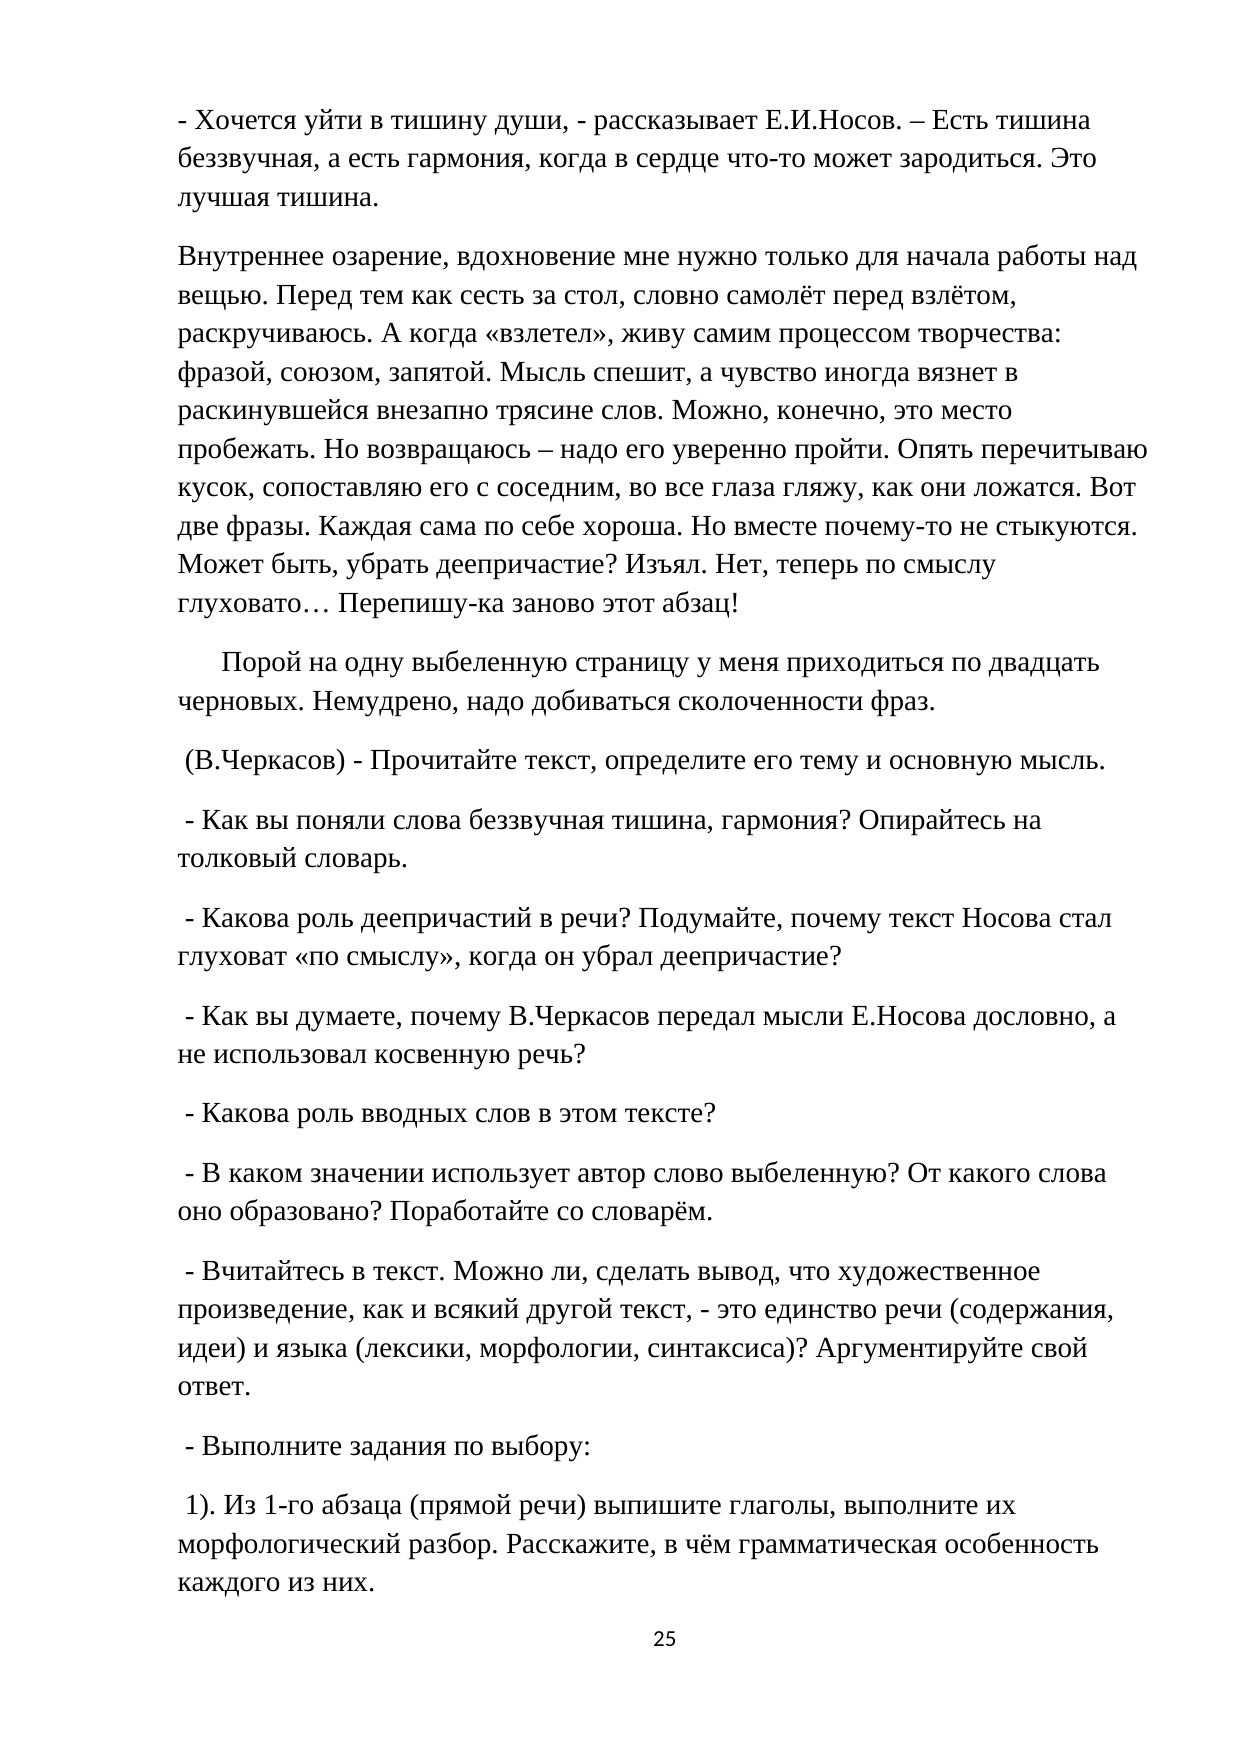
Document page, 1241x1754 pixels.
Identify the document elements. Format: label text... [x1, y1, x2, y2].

text - Какова роль деепричастий в речи? Подумайте, почему текст Носова стал глуховат «по смыслу», когда он убрал деепричастие? [177, 900, 1152, 972]
text Внутреннее озарение, вдохновение мне нужно только для начала работы над вещью. Перед тем как сесть за стол, словно самолёт перед взлётом, раскручиваюсь. А когда «взлетел», живу самим процессом творчества: фразой, союзом, запятой. Мысль спешит, а чувство иногда вязнет в раскинувшейся внезапно трясине слов. Можно, конечно, это место пробежать. Но возвращаюсь – надо его уверенно пройти. Опять перечитываю кусок, сопоставляю его с соседним, во все глаза гляжу, как они ложатся. Вот две фразы. Каждая сама по себе хороша. Но вместе почему-то не стыкуются. Может быть, убрать деепричастие? Изъял. Нет, теперь по смыслу глуховато… Перепишу-ка заново этот абзац! [177, 238, 1152, 619]
text - Как вы думаете, почему В.Черкасов передал мысли Е.Носова дословно, а не использовал косвенную речь? [177, 998, 1152, 1070]
text - Как вы поняли слова беззвучная тишина, гармония? Опирайтесь на толковый словарь. [177, 802, 1152, 874]
text - В каком значении использует автор слово выбеленную? От какого слова оно образовано? Поработайте со словарём. [177, 1155, 1152, 1227]
text (В.Черкасов) - Прочитайте текст, определите его тему и основную мысль. [177, 742, 1152, 776]
text - Хочется уйти в тишину души, - рассказывает Е.И.Носов. – Есть тишина беззвучная, а есть гармония, когда в сердце что-то может зародиться. Это лучшая тишина. [177, 102, 1152, 212]
text 1). Из 1-го абзаца (прямой речи) выпишите глаголы, выполните их морфологический разбор. Расскажите, в чём грамматическая особенность каждого из них. [177, 1487, 1152, 1598]
text - Вчитайтесь в текст. Можно ли, сделать вывод, что художественное произведение, как и всякий другой текст, - это единство речи (содержания, идеи) и языка (лексики, морфологии, синтаксиса)? Аргументируйте свой ответ. [177, 1253, 1152, 1402]
text - Какова роль вводных слов в этом тексте? [177, 1096, 1152, 1129]
text - Выполните задания по выбору: [177, 1428, 1152, 1461]
text Порой на одну выбеленную страницу у меня приходиться по двадцать черновых. Немудрено, надо добиваться сколоченности фраз. [177, 644, 1152, 717]
